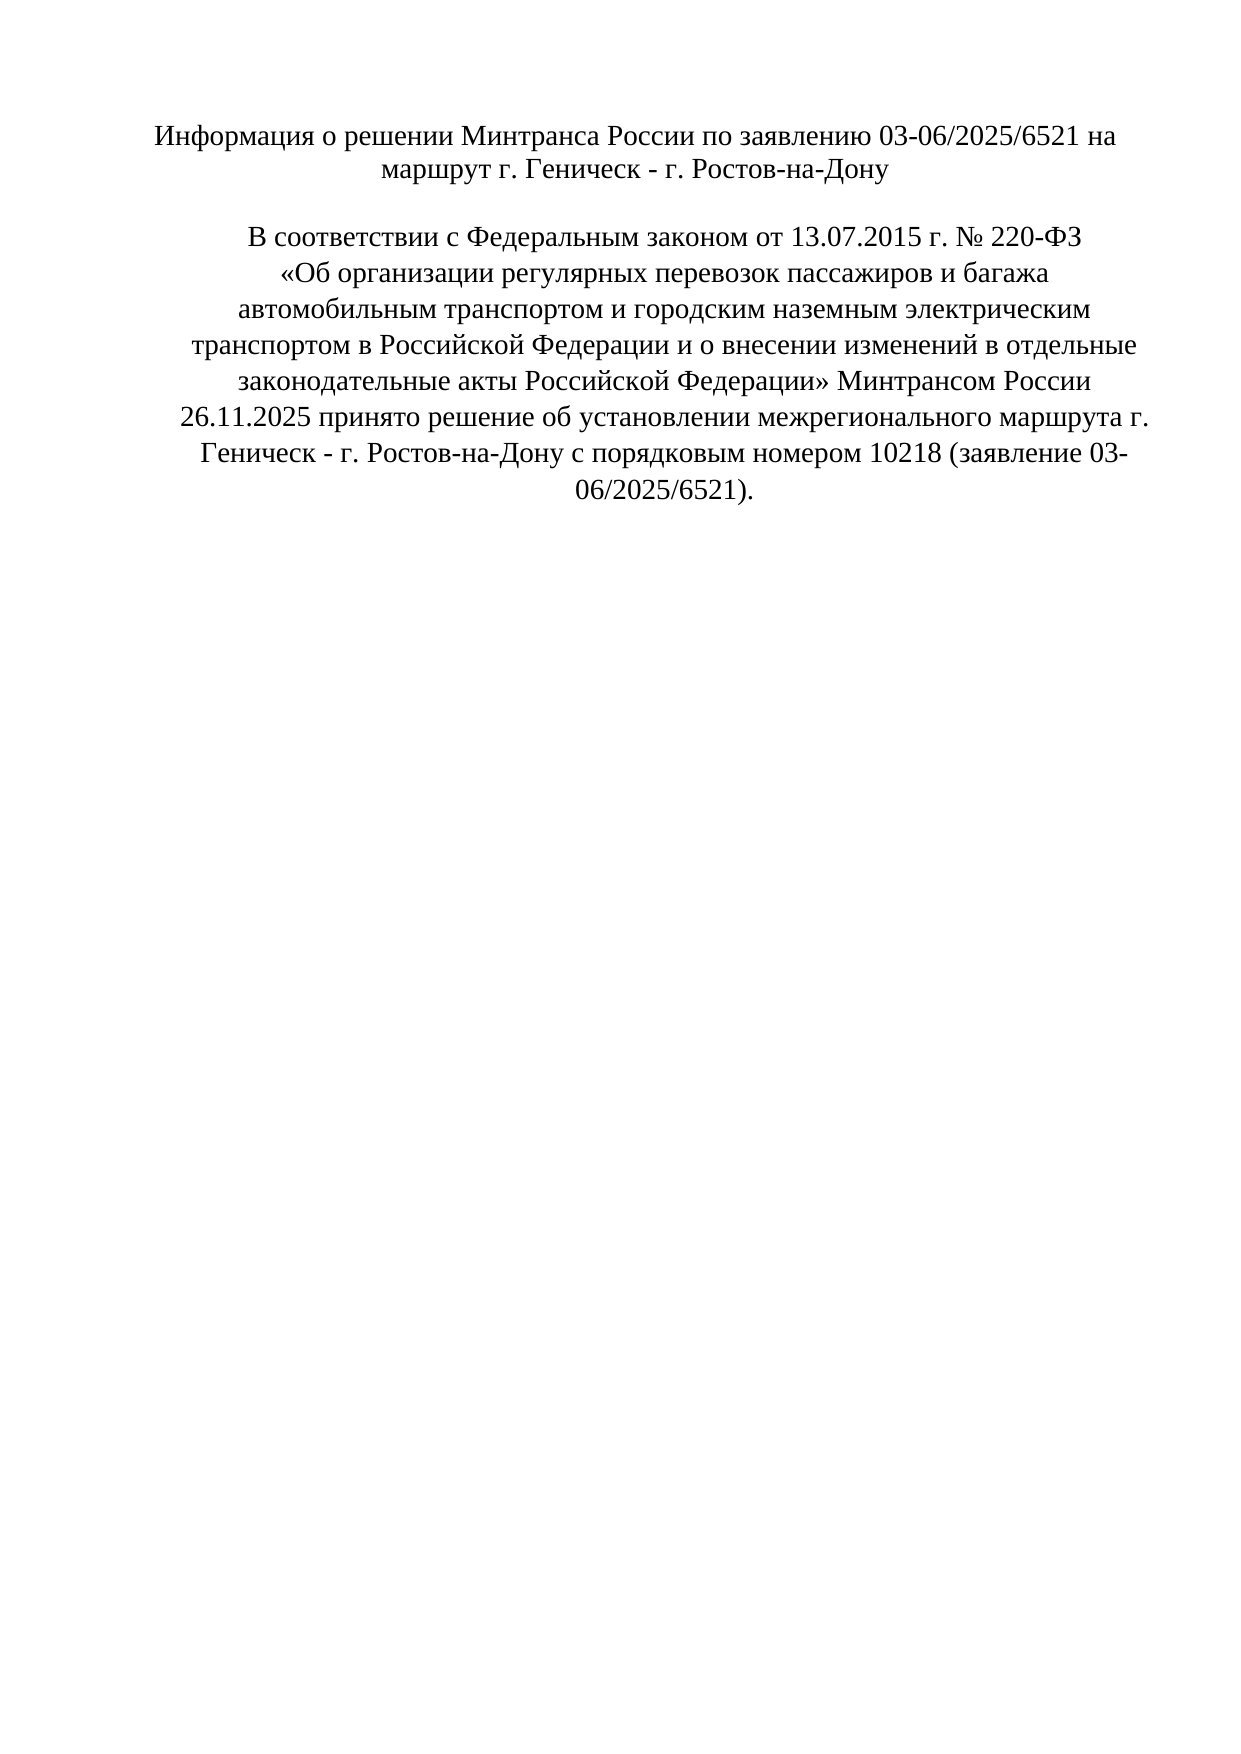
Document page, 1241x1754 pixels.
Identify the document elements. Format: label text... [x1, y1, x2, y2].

text Информация о решении Минтранса России по заявлению 03-06/2025/6521 на маршрут г. Геническ - г. Ростов-на-Дону [118, 118, 1152, 185]
text В соответствии с Федеральным законом от 13.07.2015 г. № 220-ФЗ «Об организации регулярных перевозок пассажиров и багажа автомобильным транспортом и городским наземным электрическим транспортом в Российской Федерации и о внесении изменений в отдельные законодательные акты Российской Федерации» Минтрансом России 26.11.2025 принято решение об установлении межрегионального маршрута г. Геническ - г. Ростов-на-Дону с порядковым номером 10218 (заявление 03-06/2025/6521). [177, 219, 1152, 505]
